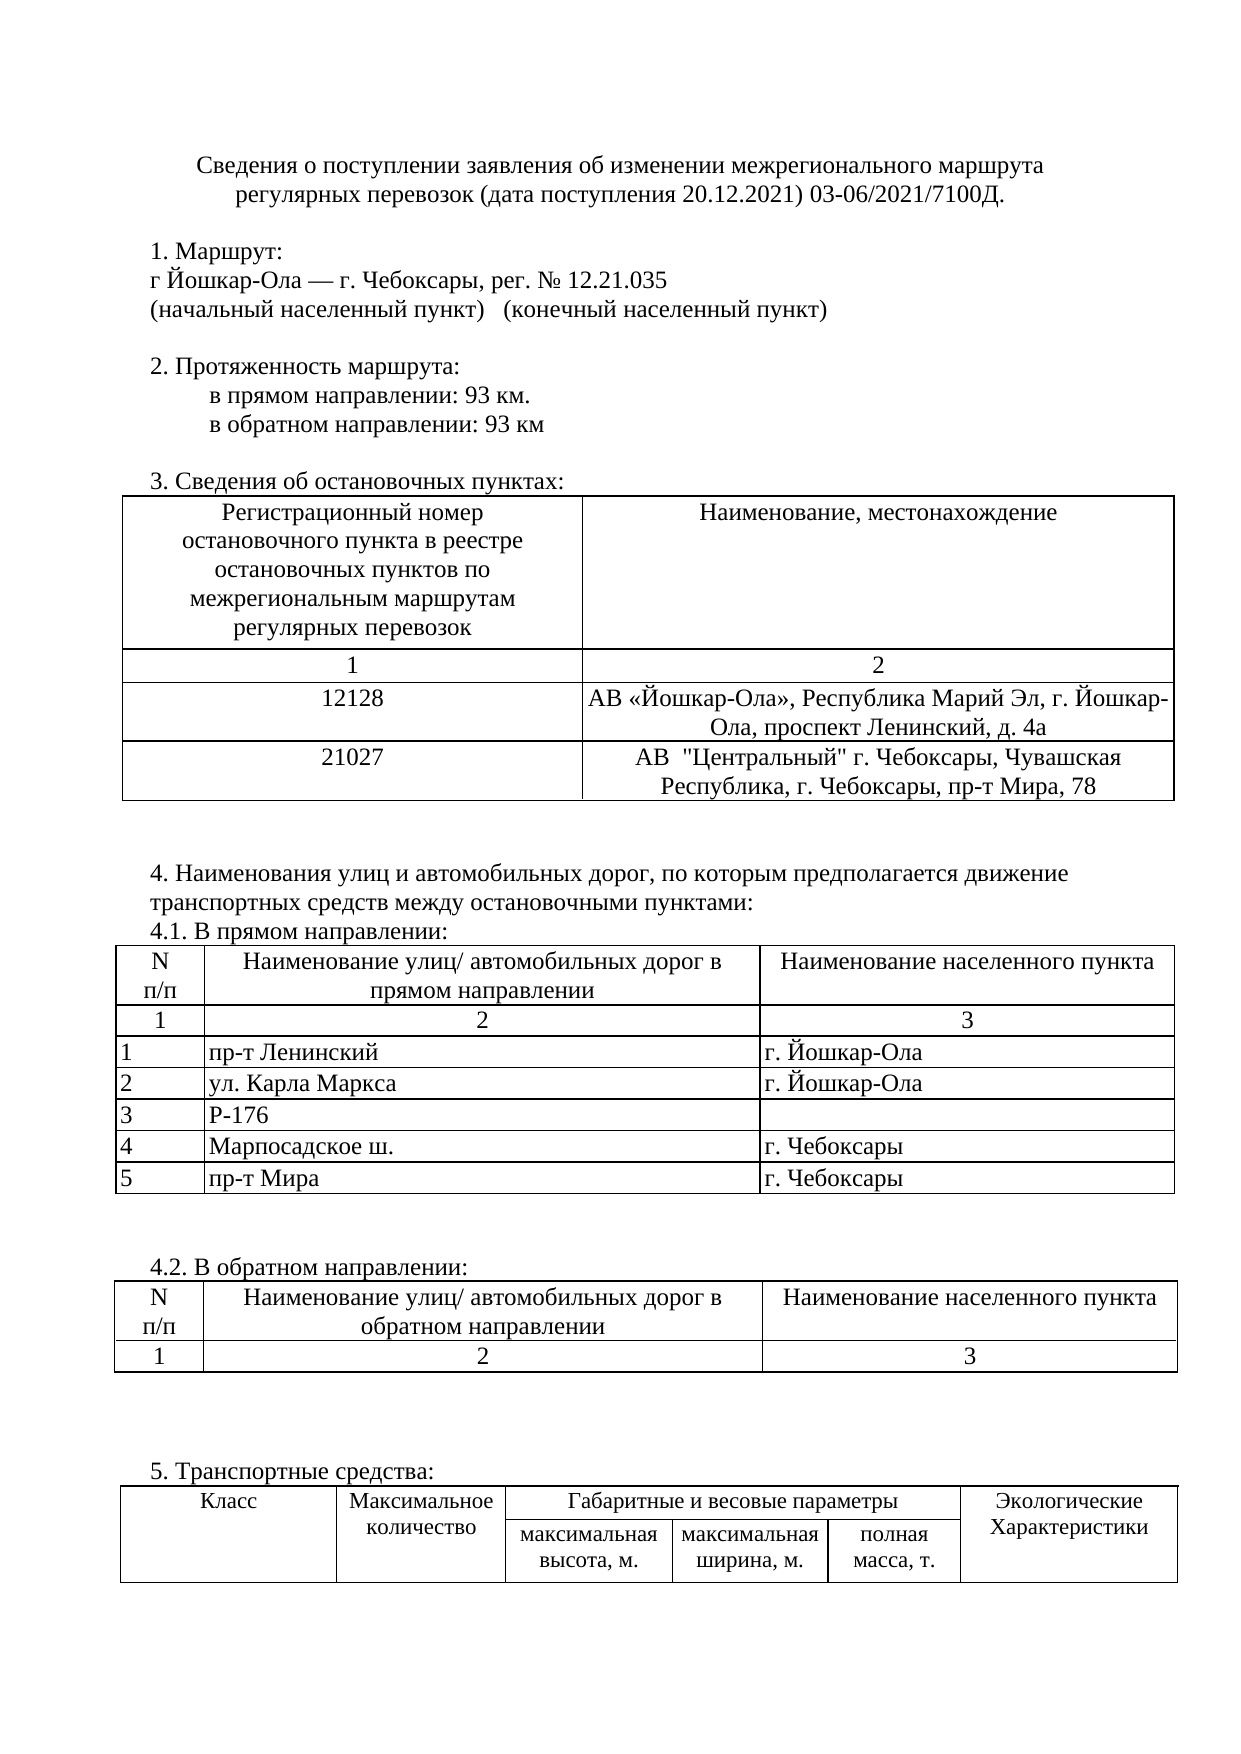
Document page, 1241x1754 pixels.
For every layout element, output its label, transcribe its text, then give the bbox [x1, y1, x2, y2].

table_header Наименование улиц/ автомобильных дорог в обратном направлении [204, 1282, 762, 1339]
table_cell 3 [117, 1100, 204, 1130]
table_cell Р-176 [205, 1100, 759, 1130]
table_cell 3 [761, 1006, 1174, 1035]
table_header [337, 1487, 505, 1582]
text 4.2. В обратном направлении: [150, 1252, 1090, 1280]
table_cell г. Йошкар-Ола [761, 1068, 1174, 1098]
table_cell АВ "Центральный" г. Чебоксары, Чувашская Республика, г. Чебоксары, пр-т Мира, 78 [583, 742, 1173, 799]
text 4.1. В прямом направлении: [150, 916, 1090, 945]
table_cell 5 [117, 1163, 204, 1193]
table_header Наименование населенного пункта [761, 946, 1174, 1004]
table_cell 12128 [123, 683, 582, 740]
table_cell 2 [205, 1006, 759, 1035]
table_cell г. Чебоксары [761, 1163, 1174, 1193]
table_cell АВ «Йошкар-Ола», Республика Марий Эл, г. Йошкар-Ола, проспект Ленинский, д. 4а [583, 683, 1173, 740]
text (начальный населенный пункт) (конечный населенный пункт) [150, 294, 1090, 322]
table_cell г. Йошкар-Ола [761, 1037, 1174, 1067]
text в прямом направлении: 93 км. [150, 380, 1090, 409]
text в обратном направлении: 93 км [150, 409, 1090, 437]
table_cell 1 [115, 1341, 203, 1371]
table_cell пр-т Мира [205, 1163, 759, 1193]
table_cell 2 [117, 1068, 204, 1098]
text Сведения о поступлении заявления об изменении межрегионального маршрута регулярных перевозок (дата поступления 20.12.2021) 03-06/2021/7100Д. [150, 150, 1090, 207]
table_header Габаритные и весовые параметры [506, 1487, 960, 1518]
table_cell максимальная высота, м. [506, 1520, 672, 1582]
table_cell 1 [117, 1006, 204, 1035]
table_cell ул. Карла Маркса [205, 1068, 759, 1098]
table_cell полная масса, т. [829, 1520, 960, 1582]
text г Йошкар-Ола — г. Чебоксары, рег. № 12.21.035 [150, 265, 1090, 294]
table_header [961, 1487, 1177, 1582]
text 4. Наименования улиц и автомобильных дорог, по которым предполагается движение транспортных средств между остановочными пунктами: [150, 858, 1090, 916]
table_header N п/п [115, 1282, 203, 1339]
table_cell 1 [117, 1037, 204, 1067]
table_cell Марпосадское ш. [205, 1131, 759, 1161]
text 2. Протяженность маршрута: [150, 351, 1090, 380]
table_cell 21027 [123, 742, 582, 799]
table_header Наименование населенного пункта [763, 1282, 1177, 1339]
table_header N п/п [117, 946, 204, 1004]
text 5. Транспортные средства: [150, 1456, 1090, 1485]
table_cell максимальная ширина, м. [673, 1520, 827, 1582]
table_cell 1 [123, 650, 582, 681]
text 1. Маршрут: [150, 236, 1090, 265]
table_cell 4 [117, 1131, 204, 1161]
table_cell пр-т Ленинский [205, 1037, 759, 1067]
table_cell 2 [583, 650, 1173, 681]
table_header Класс [121, 1487, 336, 1582]
table_header Наименование улиц/ автомобильных дорог в прямом направлении [205, 946, 759, 1004]
text 3. Сведения об остановочных пунктах: [150, 466, 1090, 495]
table_cell 2 [204, 1341, 762, 1371]
table_header Регистрационный номер остановочного пункта в реестре остановочных пунктов по межрегиональным маршрутам регулярных перевозок [123, 497, 582, 648]
table_header Наименование, местонахождение [583, 497, 1173, 648]
table_cell 3 [763, 1340, 1177, 1371]
table_cell [761, 1100, 1174, 1130]
table_cell г. Чебоксары [761, 1131, 1174, 1161]
